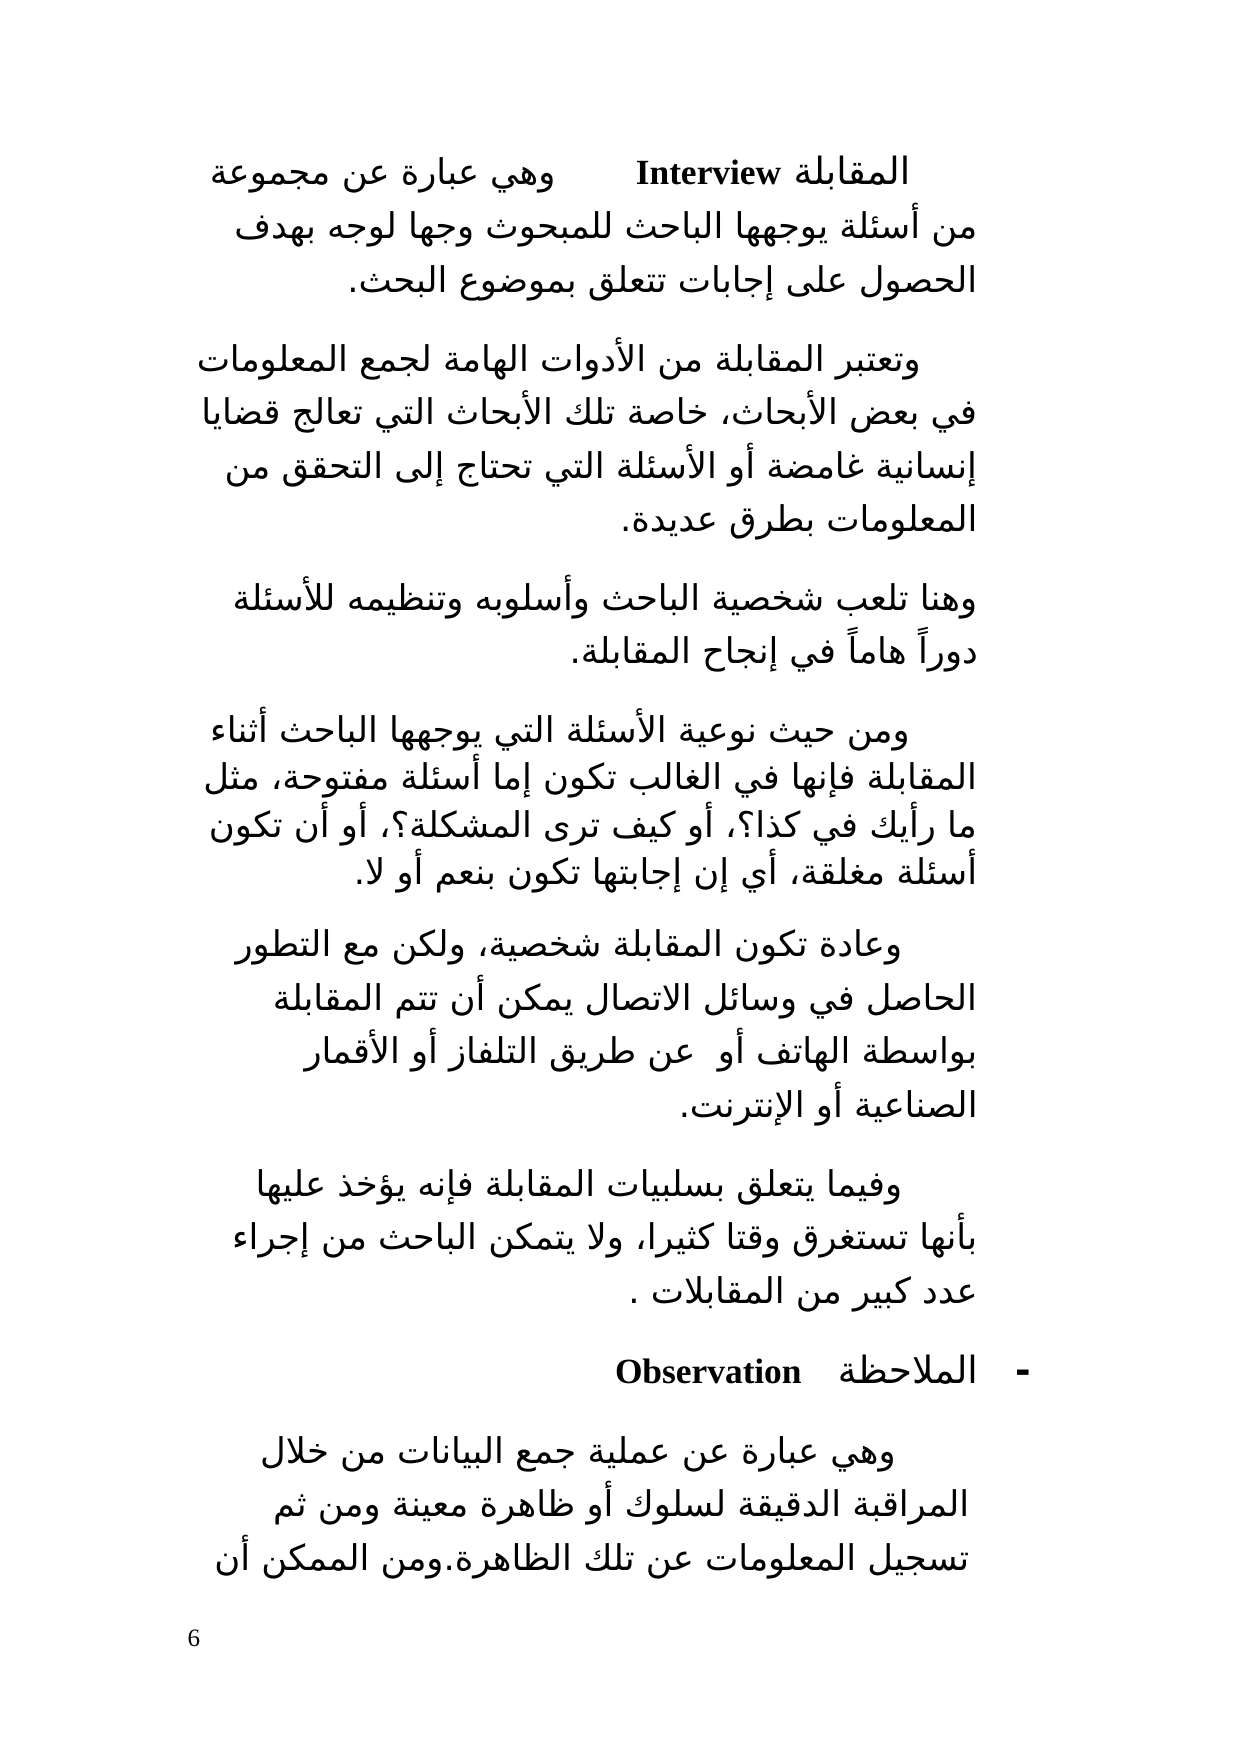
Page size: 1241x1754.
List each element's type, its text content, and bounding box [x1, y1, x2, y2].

text المقابلة Interview وهي عبارة عن مجموعة من أسئلة يوجهها الباحث للمبحوث وجها لوجه بهدف الحصول على إجابات تتعلق بموضوع البحث. [187, 150, 978, 301]
text وعادة تكون المقابلة شخصية، ولكن مع التطور الحاصل في وسائل الاتصال يمكن أن تتم المقابلة بواسطة الهاتف أو عن طريق التلفاز أو الأقمار الصناعية أو الإنترنت. [187, 924, 978, 1126]
text ومن حيث نوعية الأسئلة التي يوجهها الباحث أثناء المقابلة فإنها في الغالب تكون إما أسئلة مفتوحة، مثل ما رأيك في كذا؟، أو كيف ترى المشكلة؟، أو أن تكون أسئلة مغلقة، أي إن إجابتها تكون بنعم أو لا. [187, 709, 978, 893]
text وتعتبر المقابلة من الأدوات الهامة لجمع المعلومات في بعض الأبحاث، خاصة تلك الأبحاث التي تعالج قضايا إنسانية غامضة أو الأسئلة التي تحتاج إلى التحقق من المعلومات بطرق عديدة. [187, 338, 978, 540]
text وهنا تلعب شخصية الباحث وأسلوبه وتنظيمه للأسئلة دوراً هاماً في إنجاح المقابلة. [187, 577, 978, 672]
text وفيما يتعلق بسلبيات المقابلة فإنه يؤخذ عليها بأنها تستغرق وقتا كثيرا، ولا يتمكن الباحث من إجراء عدد كبير من المقابلات . [187, 1163, 978, 1311]
list الملاحظة Observation [187, 1349, 1015, 1392]
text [187, 1430, 970, 1579]
